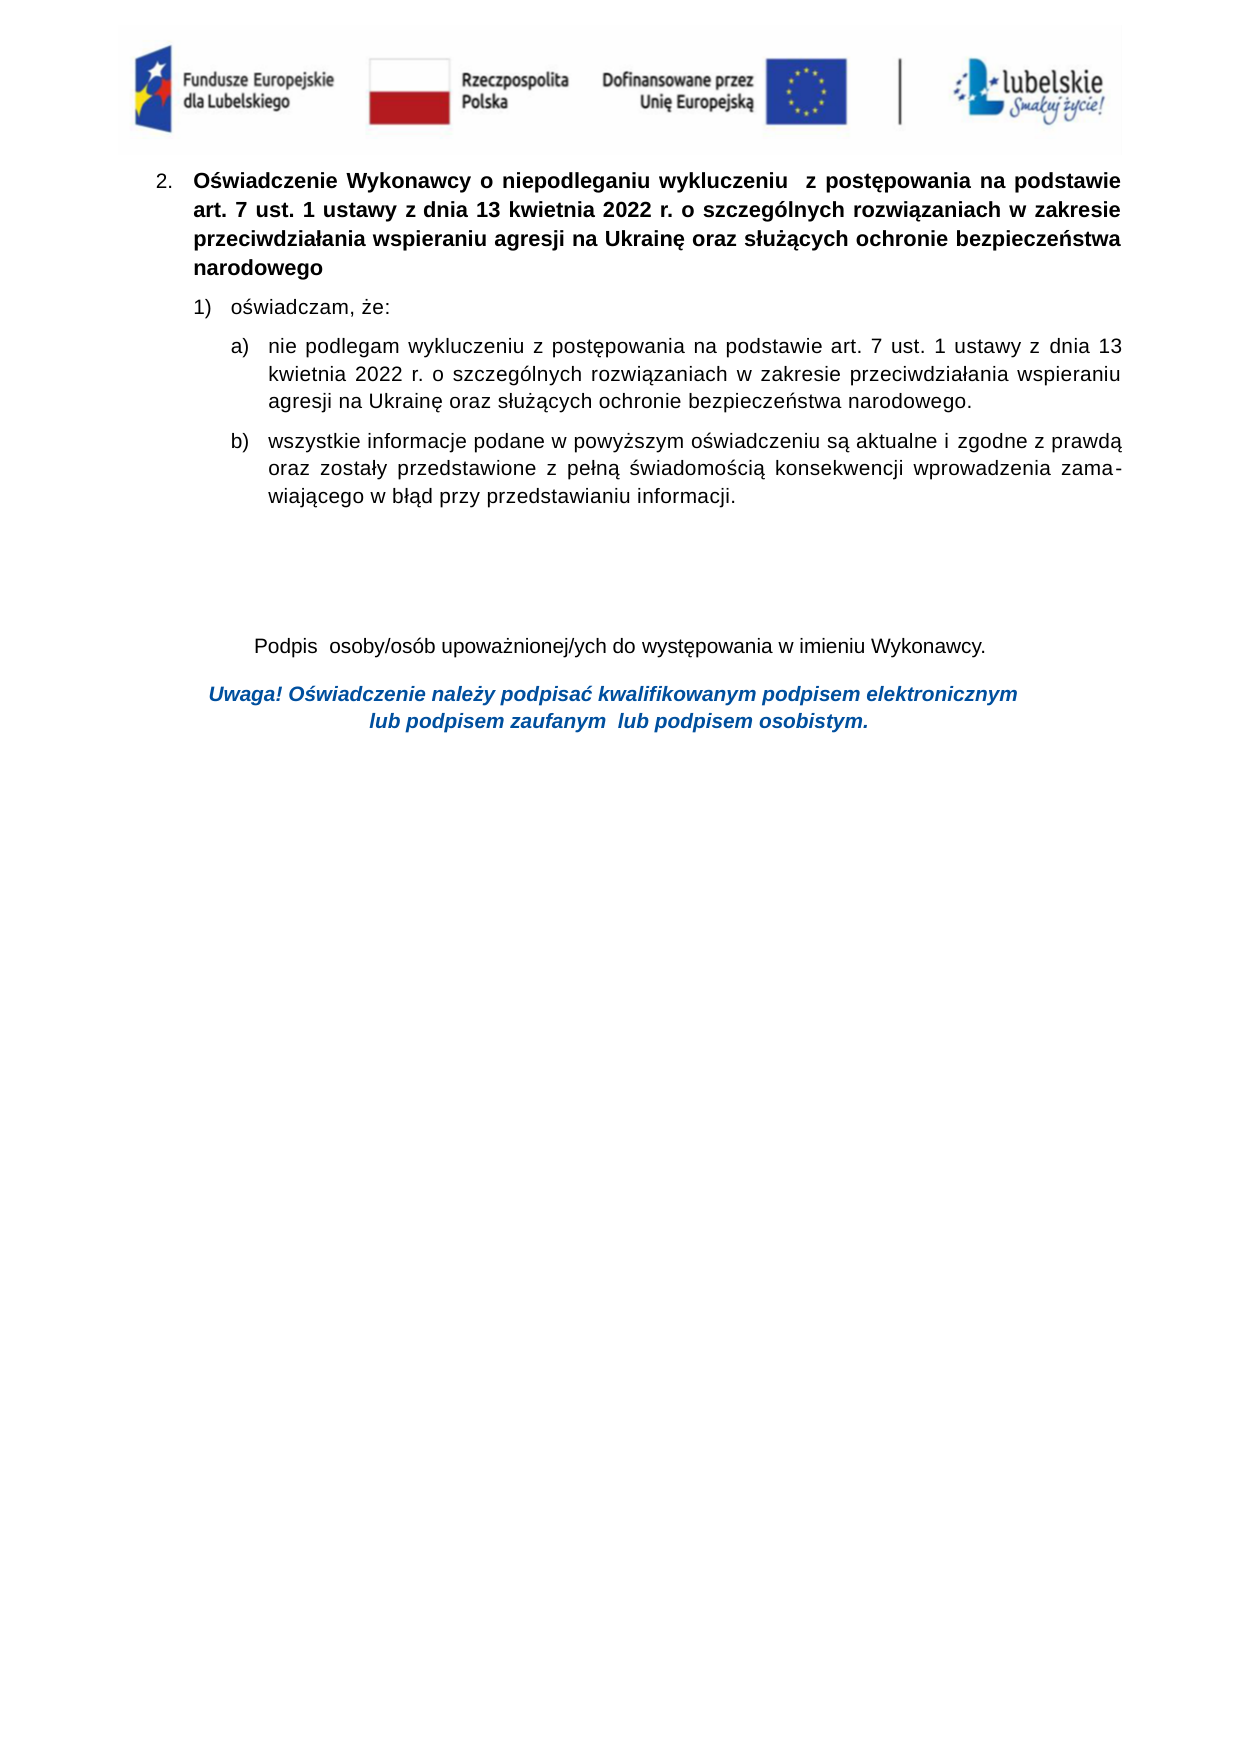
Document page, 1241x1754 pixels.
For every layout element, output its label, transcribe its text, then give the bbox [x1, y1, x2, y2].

text Uwaga! Oświadczenie należy podpisać kwalifikowanym podpisem elektronicznym lub podpisem zaufanym lub podpisem osobistym. [118, 682, 1122, 733]
text Podpis osoby/osób upoważnionej/ych do występowania w imieniu Wykonawcy. [118, 634, 1122, 658]
list oświadczam, że: [193, 295, 1122, 319]
picture [118, 25, 1123, 155]
list nie podlegam wykluczeniu z postępowania na podstawie art. 7 ust. 1 ustawy z dnia 13 kwietnia 2022 r. o szczególnych rozwiązaniach w zakresie przeciwdziałania wspieraniu agresji na Ukrainę oraz służących ochronie bezpieczeństwa narodowego. [231, 334, 1122, 413]
list wszystkie informacje podane w powyższym oświadczeniu są aktualne i zgodne z prawdą oraz zostały przedstawione z pełną świadomością konsekwencji wprowadzenia zamawiającego w błąd przy przedstawianiu informacji. [231, 429, 1122, 508]
list Oświadczenie Wykonawcy o niepodleganiu wykluczeniu z postępowania na podstawie art. 7 ust. 1 ustawy z dnia 13 kwietnia 2022 r. o szczególnych rozwiązaniach w zakresie przeciwdziałania wspieraniu agresji na Ukrainę oraz służących ochronie bezpieczeństwa narodowego [156, 167, 1122, 279]
